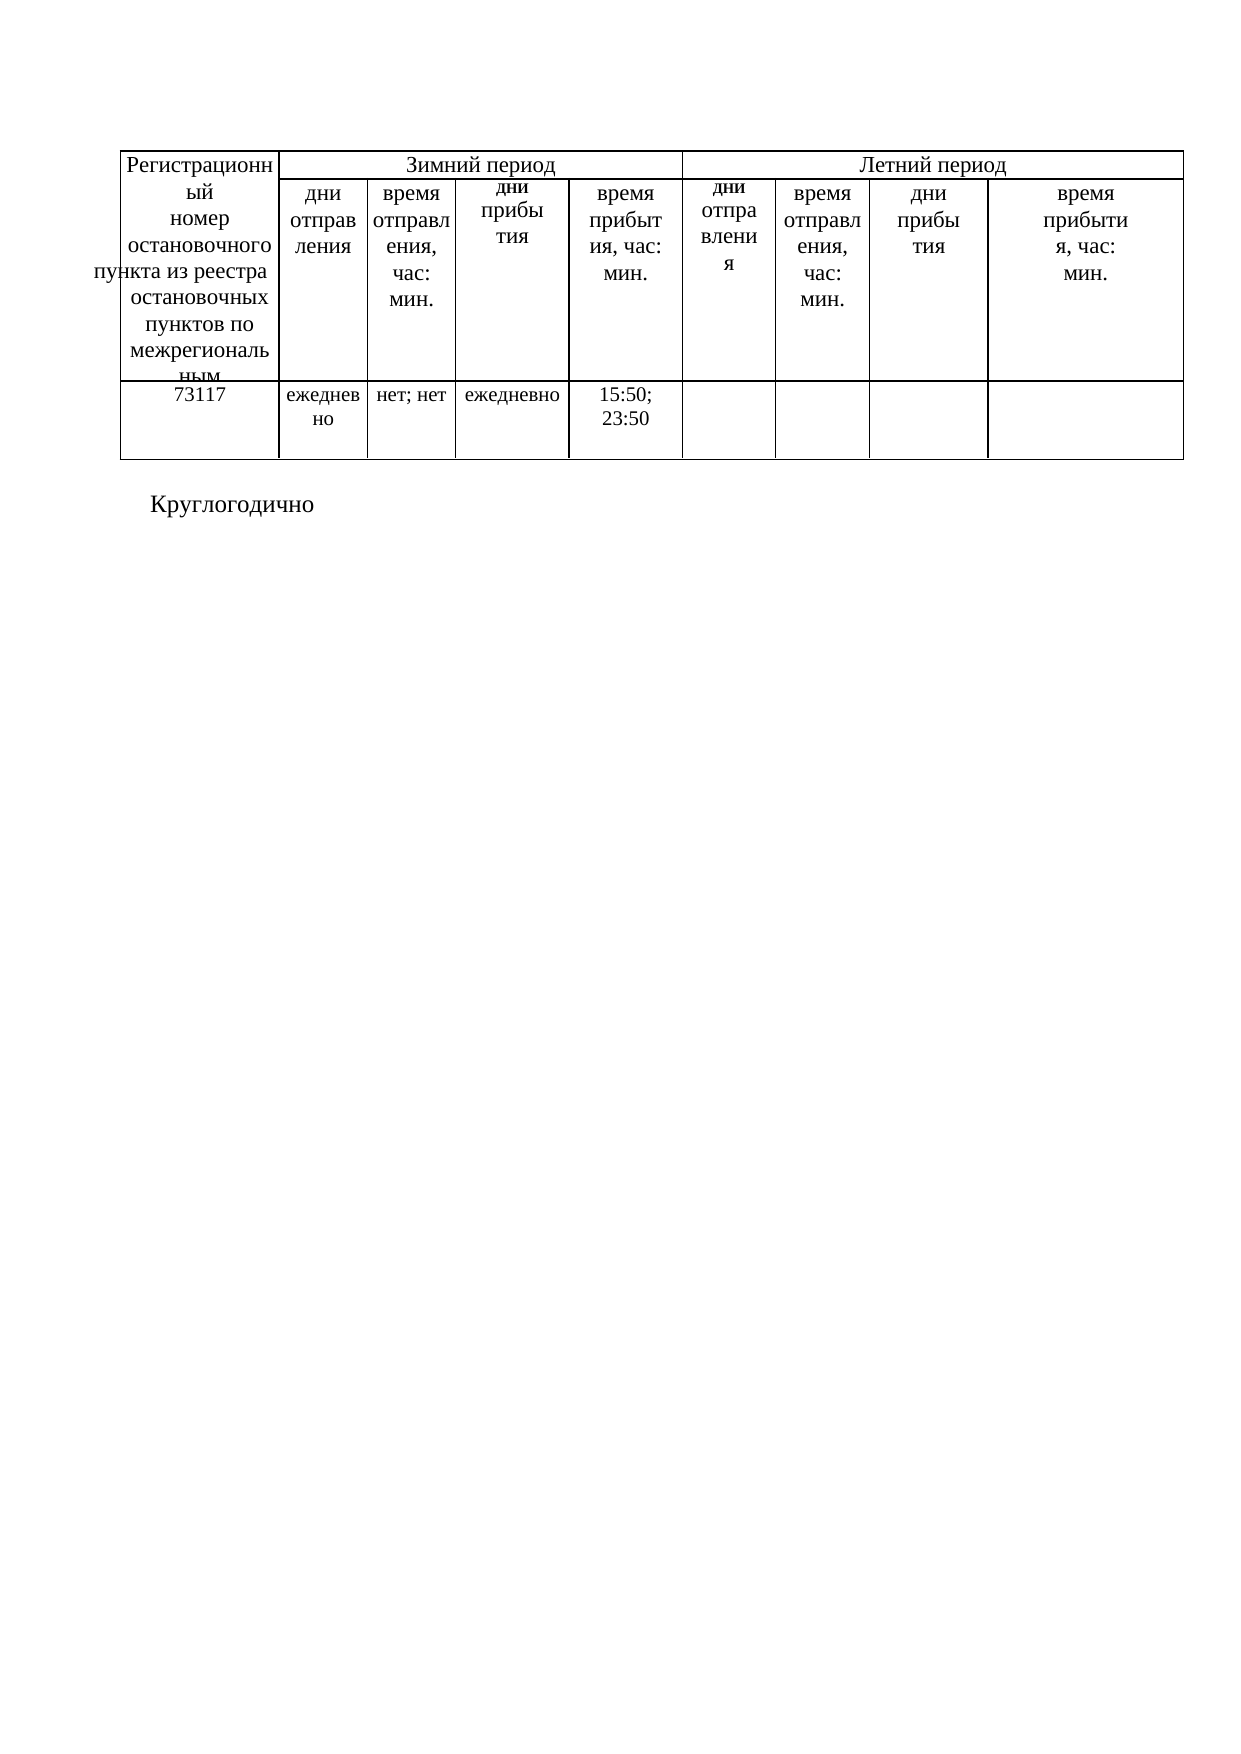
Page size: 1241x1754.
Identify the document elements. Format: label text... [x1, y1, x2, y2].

table_cell нет; нет [368, 382, 455, 458]
table_cell 73117 [121, 382, 278, 458]
table_cell [870, 382, 987, 458]
table_cell время отправл ения, час: мин. [368, 180, 455, 380]
table_cell время прибыт ия, час: мин. [570, 180, 682, 380]
table_cell дни прибы тия [870, 180, 987, 380]
table_cell [989, 382, 1183, 458]
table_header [121, 152, 278, 380]
table_cell ДНИ отпра влени я [683, 180, 775, 380]
table_cell ежедневно [280, 382, 367, 458]
table_cell ежедневно [456, 382, 568, 458]
table_header Зимний период [280, 152, 682, 178]
table_cell время прибыти я, час: мин. [989, 180, 1183, 380]
table_cell время отправл ения, час: мин. [776, 180, 869, 380]
table_cell ДНИ прибы тия [456, 180, 568, 380]
table_cell [683, 382, 775, 458]
table_cell 15:50; 23:50 [570, 382, 682, 458]
table_header Летний период [683, 152, 1183, 178]
text Круглогодично [150, 489, 1090, 517]
table_cell [776, 382, 869, 458]
table_cell дни отправ ления [280, 180, 367, 380]
